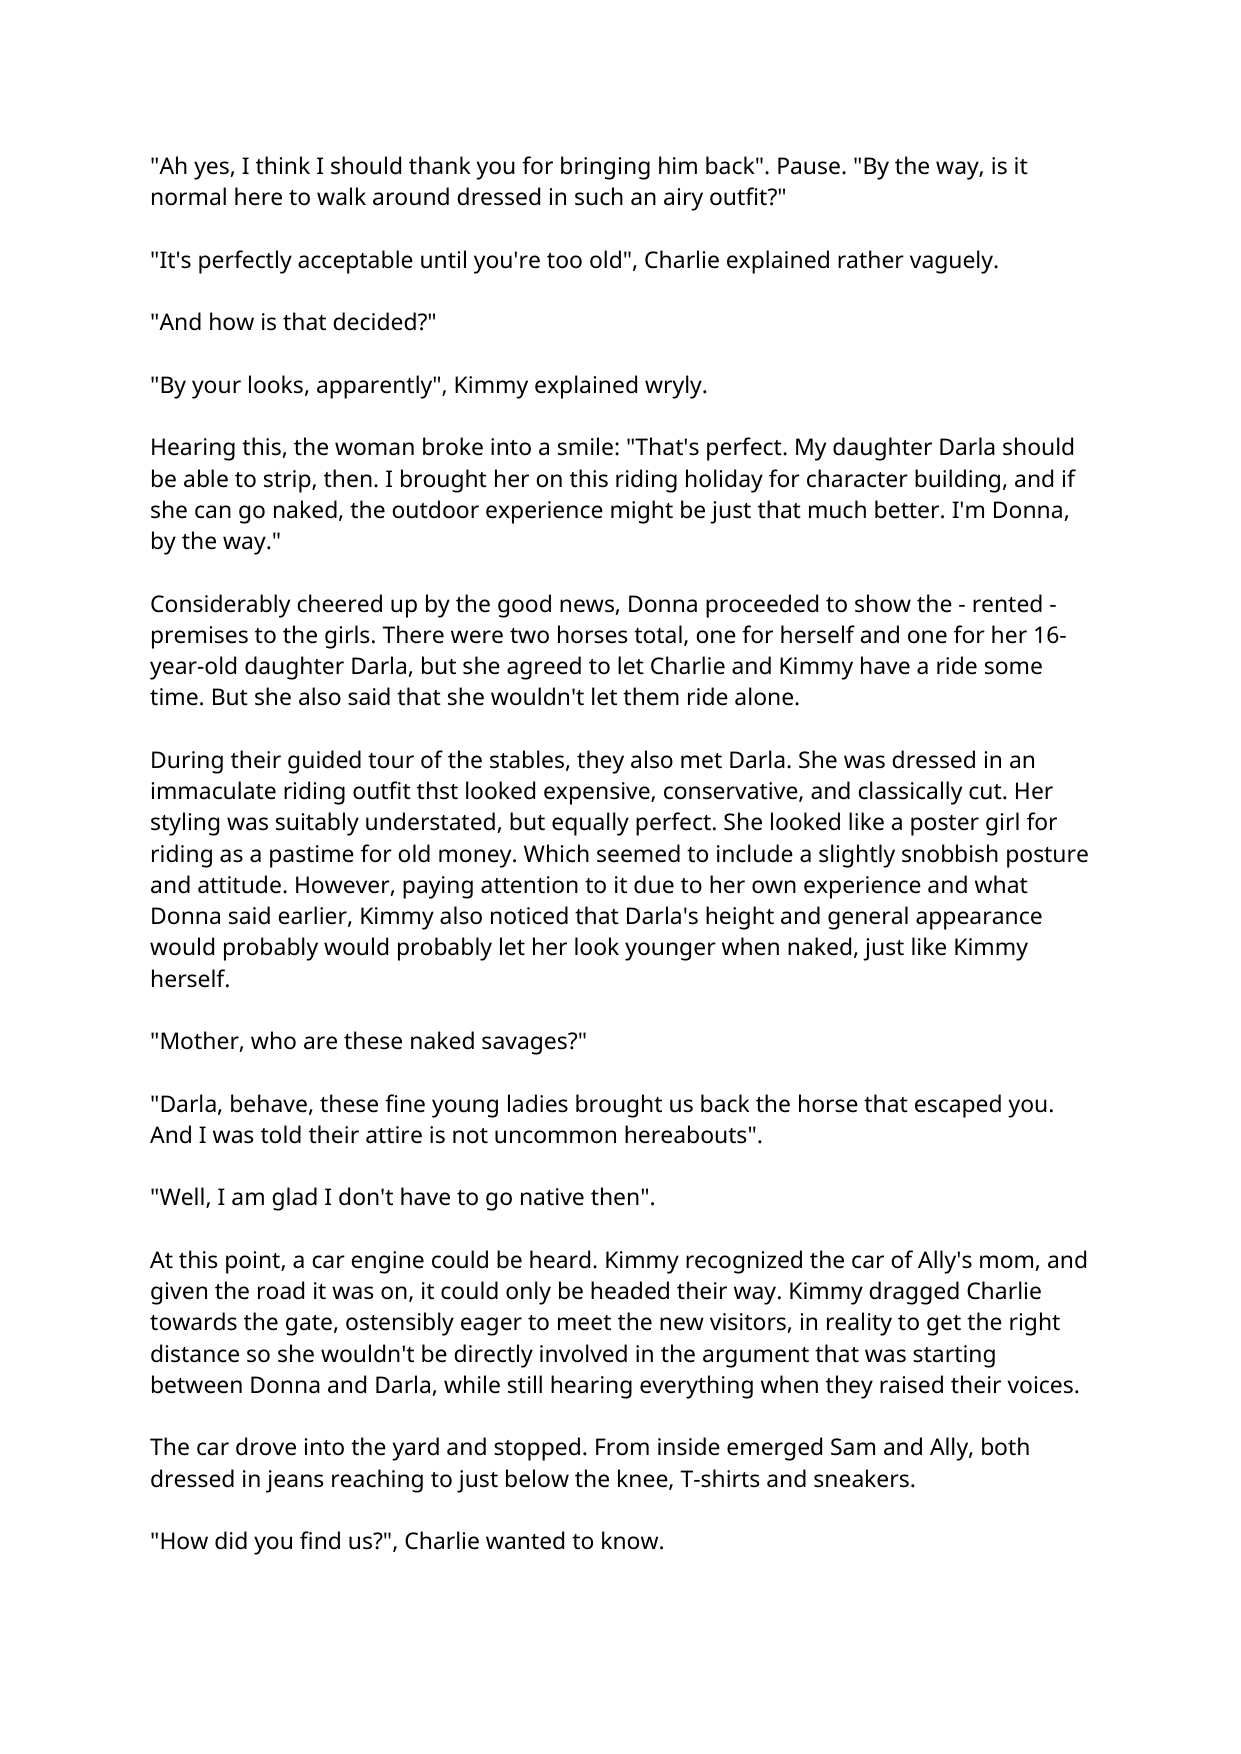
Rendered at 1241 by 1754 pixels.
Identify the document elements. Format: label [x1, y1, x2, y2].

text [150, 150, 1090, 1587]
